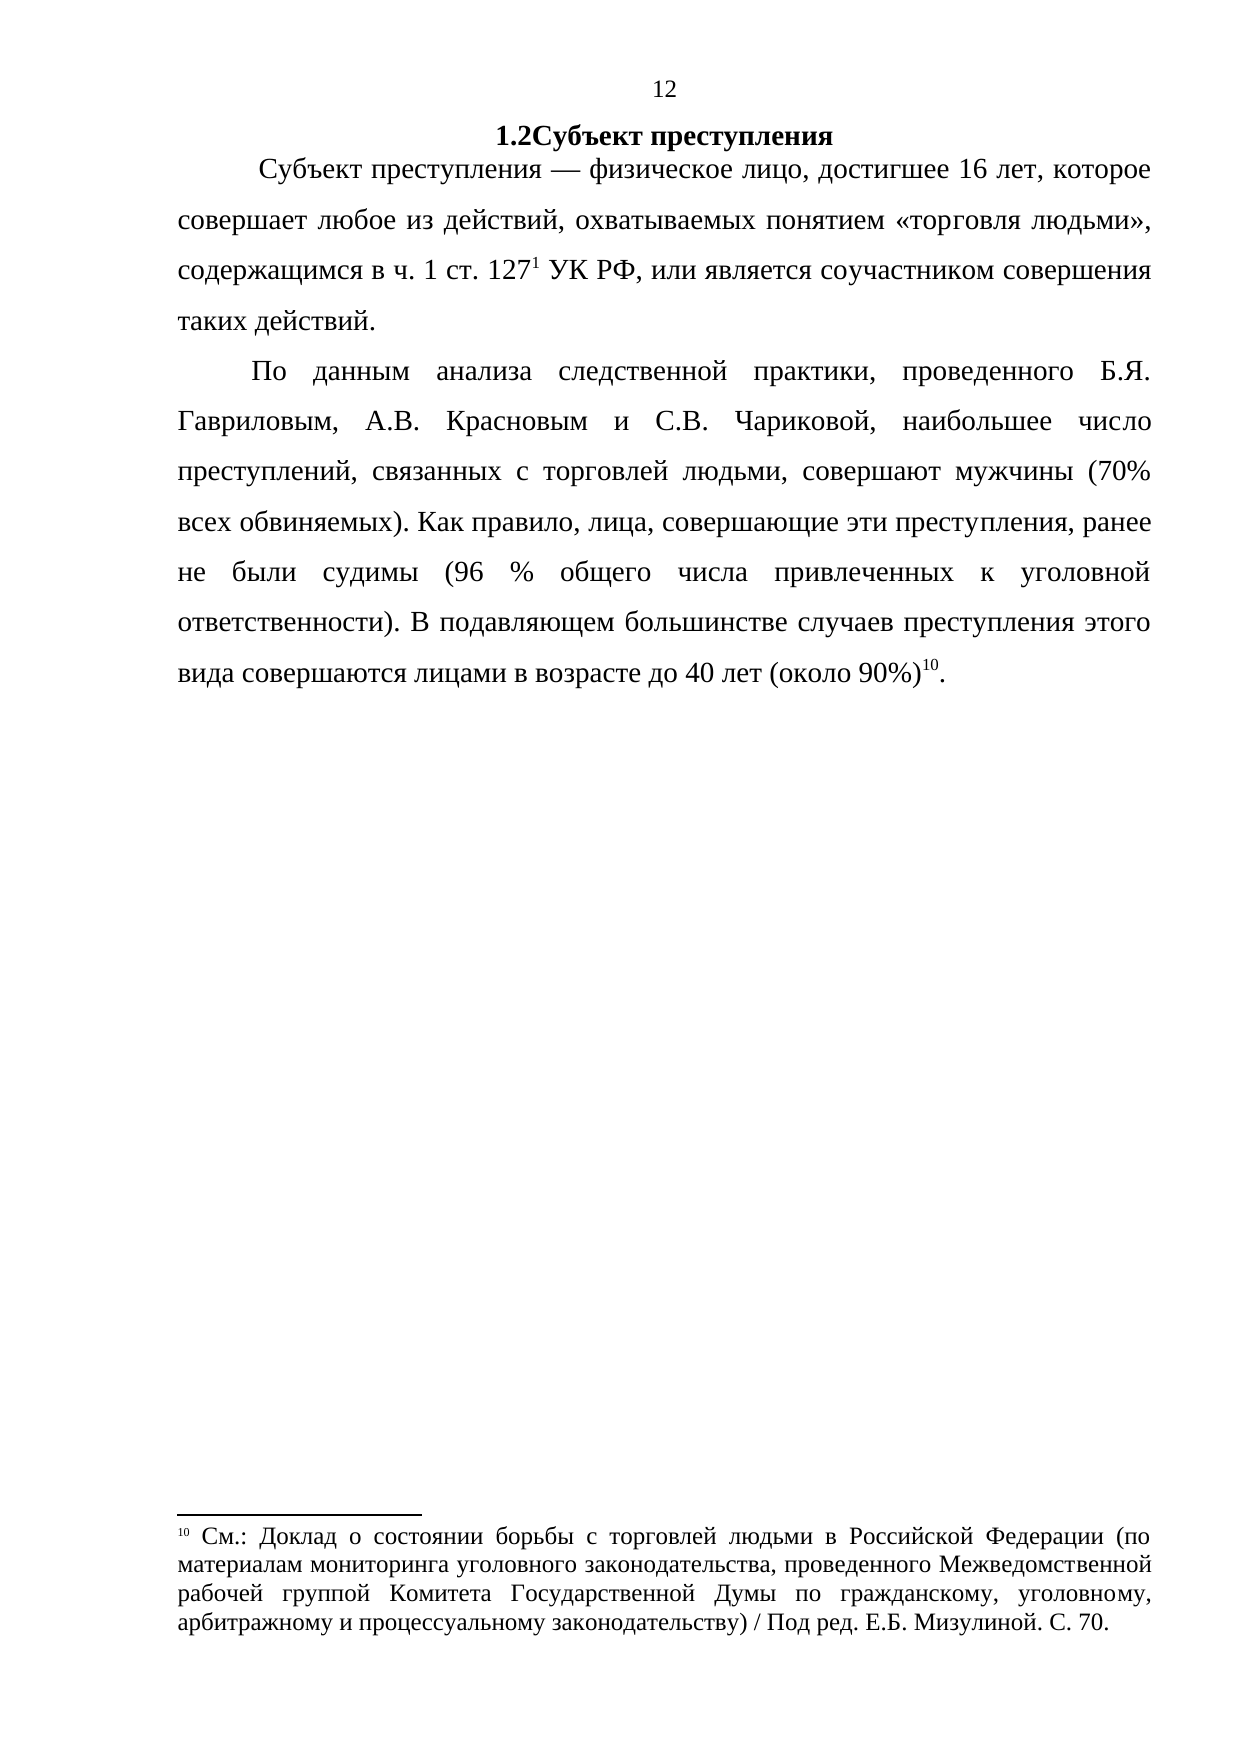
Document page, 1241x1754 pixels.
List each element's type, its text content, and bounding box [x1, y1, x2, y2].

text 1.2Субъект преступления [177, 118, 1152, 152]
text Субъект преступления — физическое лицо, достигшее 16 лет, которое совершает любое из действий, охватываемых понятием «торговля людьми», содержащимся в ч. 1 ст. 1271 УК РФ, или является соучастником совершения таких действий. [177, 152, 1152, 336]
text По данным анализа следственной практики, проведенного Б.Я. Гавриловым, А.В. Красновым и С.В. Чариковой, наибольшее число преступлений, связанных с торговлей людьми, совершают мужчины (70% всех обвиняемых). Как правило, лица, совершающие эти преступления, ранее не были судимы (96 % общего числа привлеченных к уголовной ответственности). В подавляющем большинстве случаев преступления этого вида совершаются лицами в возрасте до 40 лет (около 90%). [177, 353, 1152, 688]
